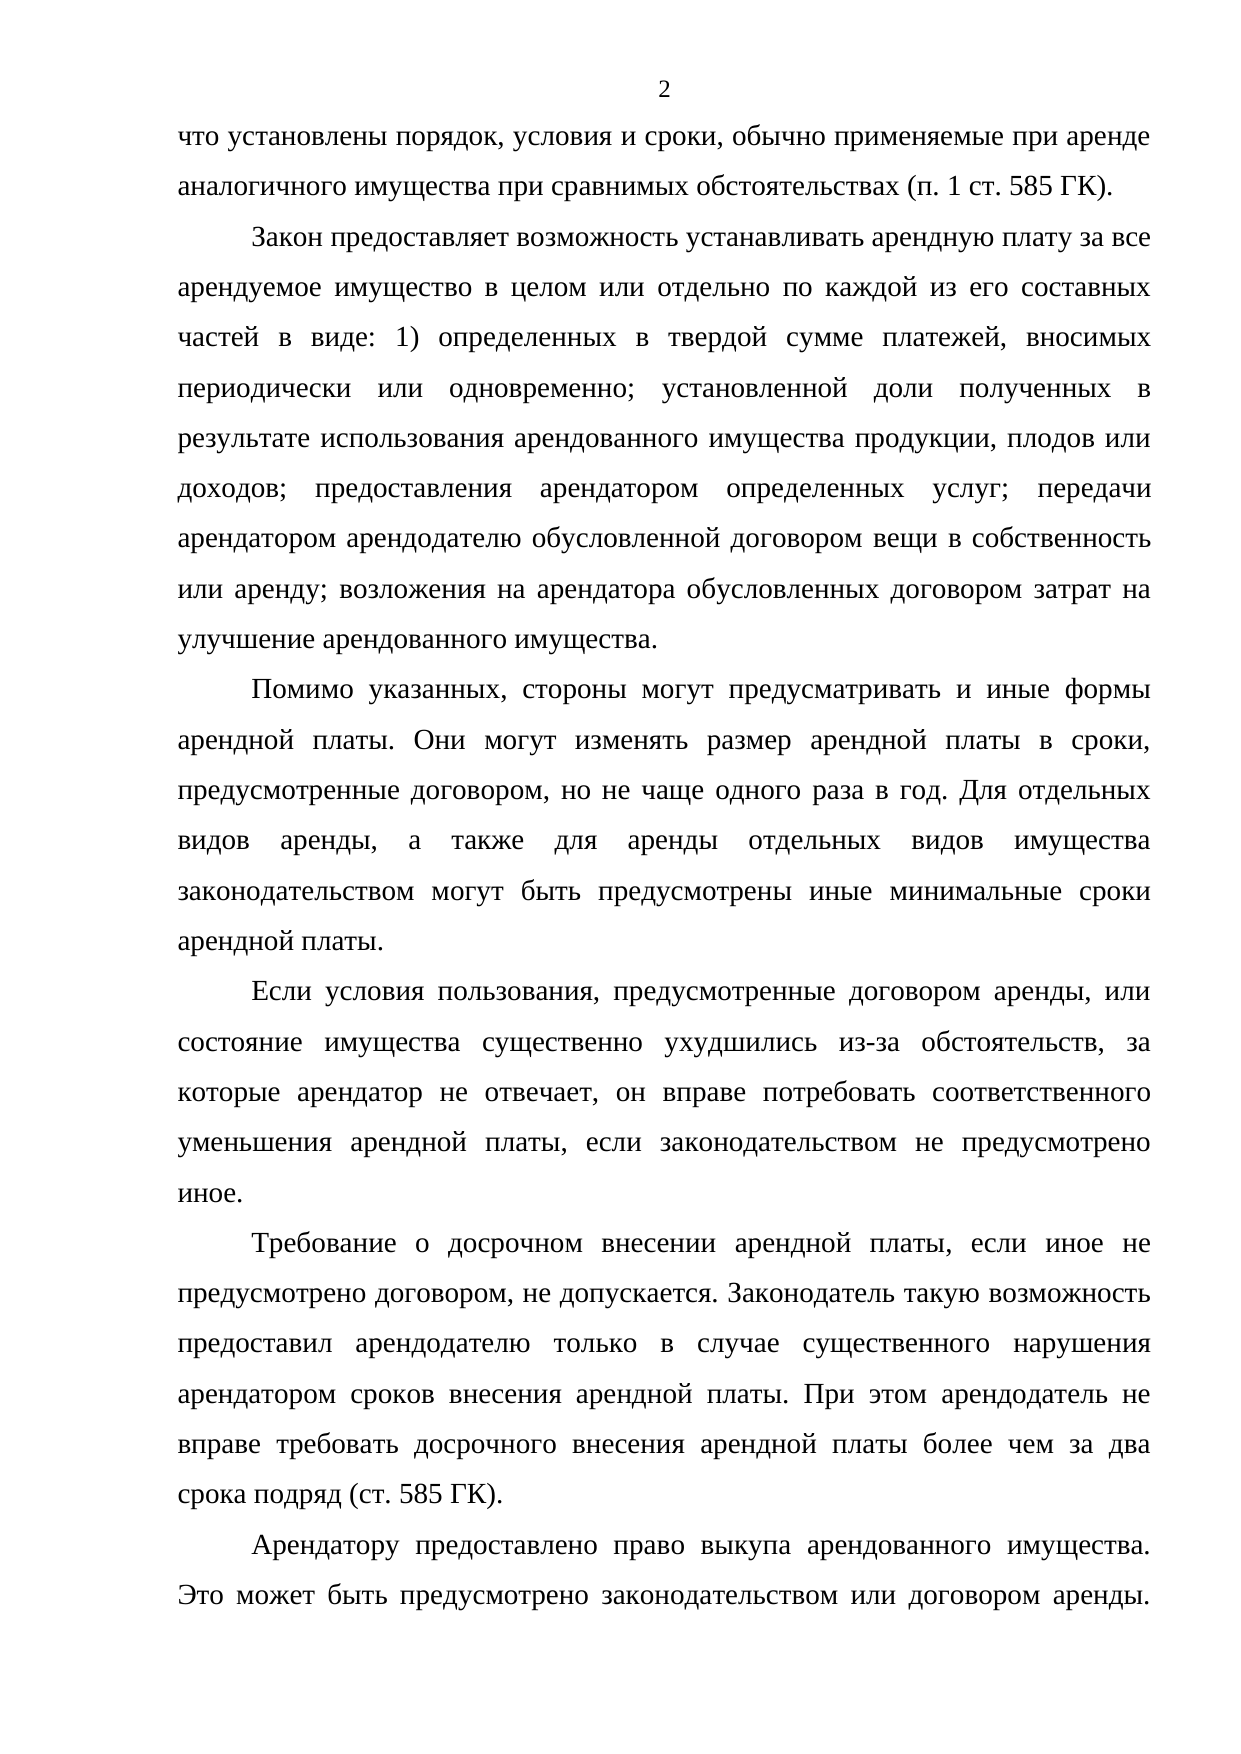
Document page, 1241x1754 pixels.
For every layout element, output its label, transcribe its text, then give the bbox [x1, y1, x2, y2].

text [177, 118, 1152, 202]
text Требование о досрочном внесении арендной платы, если иное не предусмотрено договором, не допускается. Законодатель такую возможность предоставил арендодателю только в случае существенного нарушения арендатором сроков внесения арендной платы. При этом арендодатель не вправе требовать досрочного внесения арендной платы более чем за два срока подряд (ст. 585 ГК). [177, 1225, 1152, 1510]
text Если условия пользования, предусмотренные договором аренды, или состояние имущества существенно ухудшились из-за обстоятельств, за которые арендатор не отвечает, он вправе потребовать соответственного уменьшения арендной платы, если законодательством не предусмотрено иное. [177, 973, 1152, 1208]
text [177, 1527, 1152, 1611]
text Закон предоставляет возможность устанавливать арендную плату за все арендуемое имущество в целом или отдельно по каждой из его составных частей в виде: 1) определенных в твердой сумме платежей, вносимых периодически или одновременно; установленной доли полученных в результате использования арендованного имущества продукции, плодов или доходов; предоставления арендатором определенных услуг; передачи арендатором арендодателю обусловленной договором вещи в собственность или аренду; возложения на арендатора обусловленных договором затрат на улучшение арендованного имущества. [177, 219, 1152, 655]
text Помимо указанных, стороны могут предусматривать и иные формы арендной платы. Они могут изменять размер арендной платы в сроки, предусмотренные договором, но не чаще одного раза в год. Для отдельных видов аренды, а также для аренды отдельных видов имущества законодательством могут быть предусмотрены иные минимальные сроки арендной платы. [177, 672, 1152, 957]
